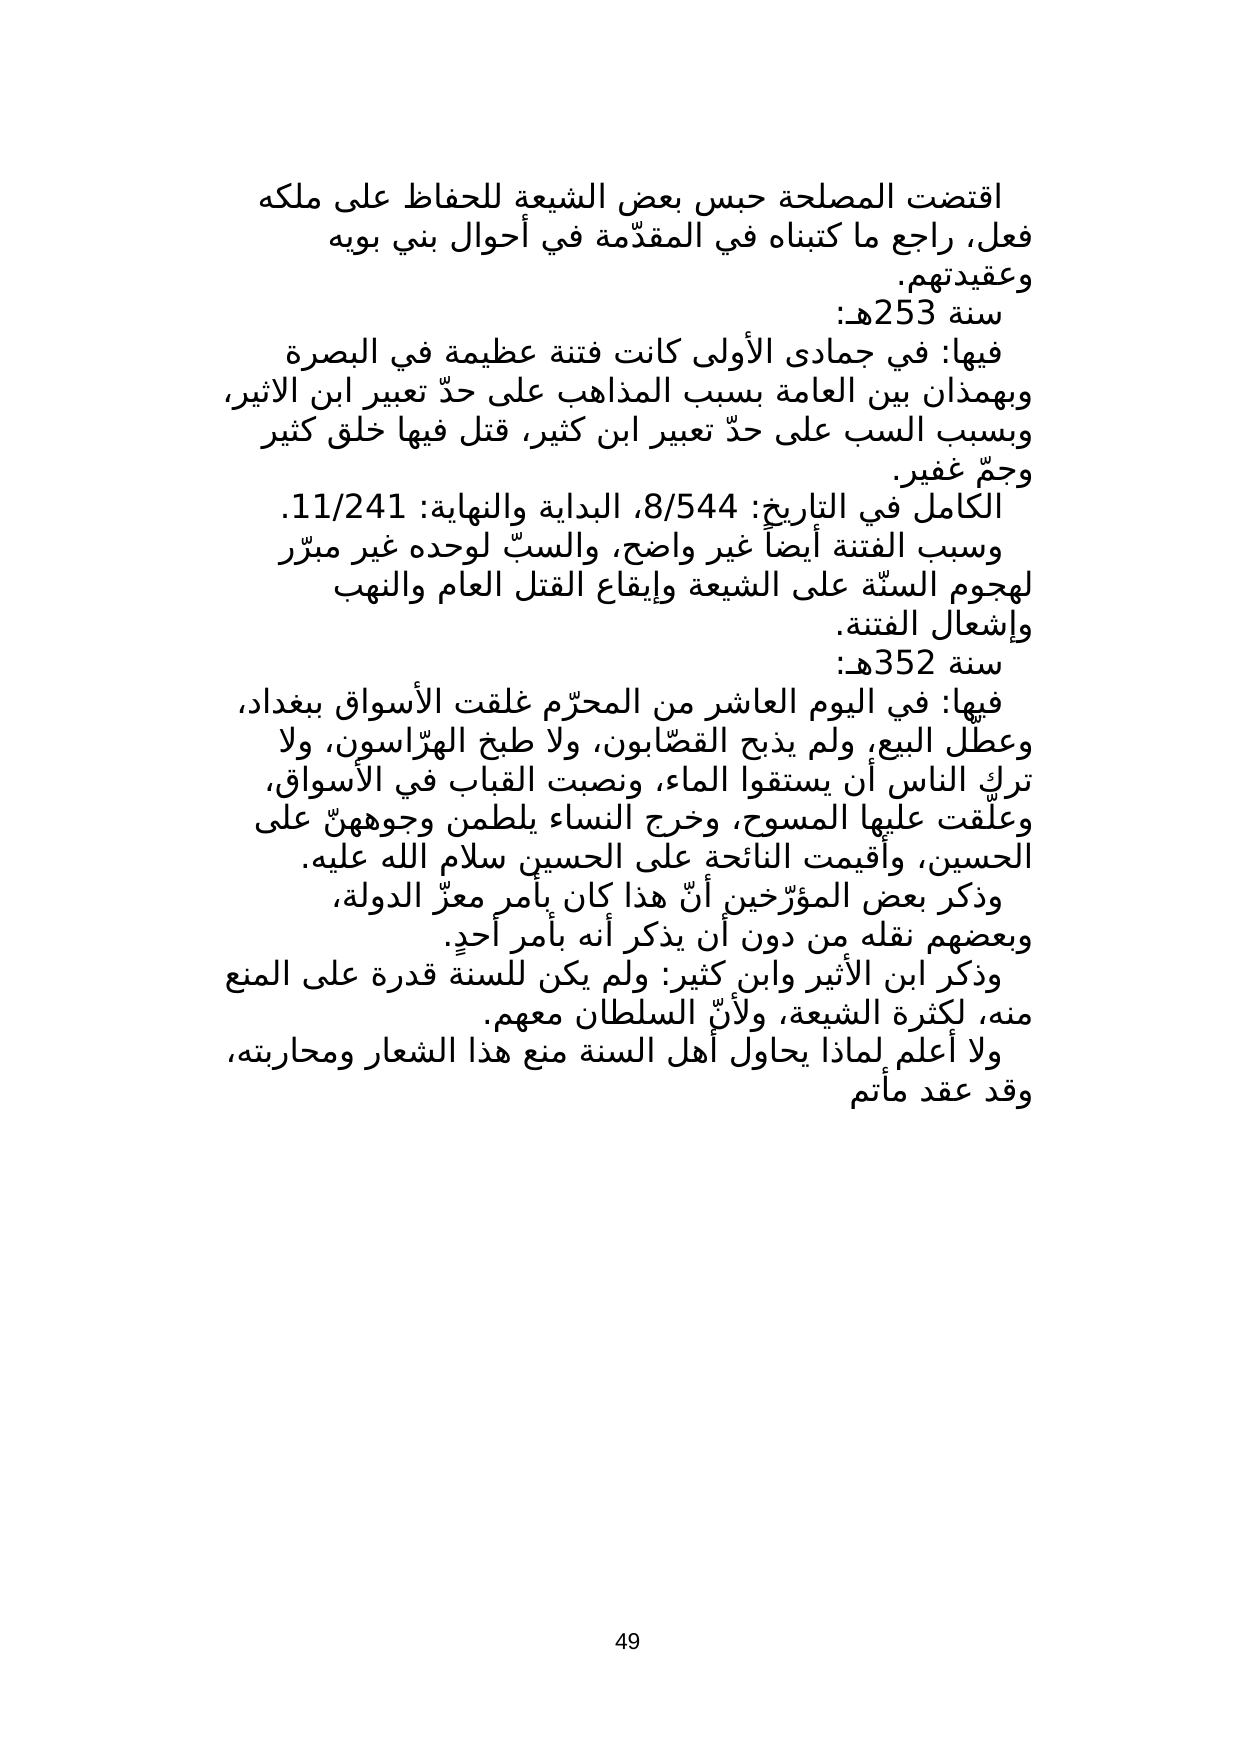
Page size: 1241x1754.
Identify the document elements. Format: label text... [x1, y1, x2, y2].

text الكامل في التاريخ: 8/544، البداية والنهاية: 11/241. [222, 488, 1033, 527]
text ولا أعلم لماذا يحاول أهل السنة منع هذا الشعار ومحاربته، وقد عقد مأتم [222, 1032, 1033, 1110]
text سنة 253هـ: [222, 294, 1033, 333]
text سنة 352هـ: [222, 643, 1033, 682]
text فيها: في اليوم العاشر من المحرّم غلقت الأسواق ببغداد، وعطّل البيع، ولم يذبح القصّابون، ولا طبخ الهرّاسون، ولا ترك الناس أن يستقوا الماء، ونصبت القباب في الأسواق، وعلّقت عليها المسوح، وخرج النساء يلطمن وجوههنّ على الحسين، وأقيمت النائحة على الحسين سلام الله عليه. [222, 682, 1033, 877]
text اقتضت المصلحة حبس بعض الشيعة للحفاظ على ملكه فعل، راجع ما كتبناه في المقدّمة في أحوال بني بويه وعقيدتهم. [222, 177, 1033, 294]
text وسبب الفتنة أيضاً غير واضح، والسبّ لوحده غير مبرّر لهجوم السنّة على الشيعة وإيقاع القتل العام والنهب وإشعال الفتنة. [222, 527, 1033, 643]
text فيها: في جمادى الأولى كانت فتنة عظيمة في البصرة وبهمذان بين العامة بسبب المذاهب على حدّ تعبير ابن الاثير، وبسبب السب على حدّ تعبير ابن كثير، قتل فيها خلق كثير وجمّ غفير. [222, 333, 1033, 488]
text وذكر ابن الأثير وابن كثير: ولم يكن للسنة قدرة على المنع منه، لكثرة الشيعة، ولأنّ السلطان معهم. [222, 954, 1033, 1032]
text وذكر بعض المؤرّخين أنّ هذا كان بأمر معزّ الدولة، وبعضهم نقله من دون أن يذكر أنه بأمر أحدٍ. [222, 877, 1033, 954]
